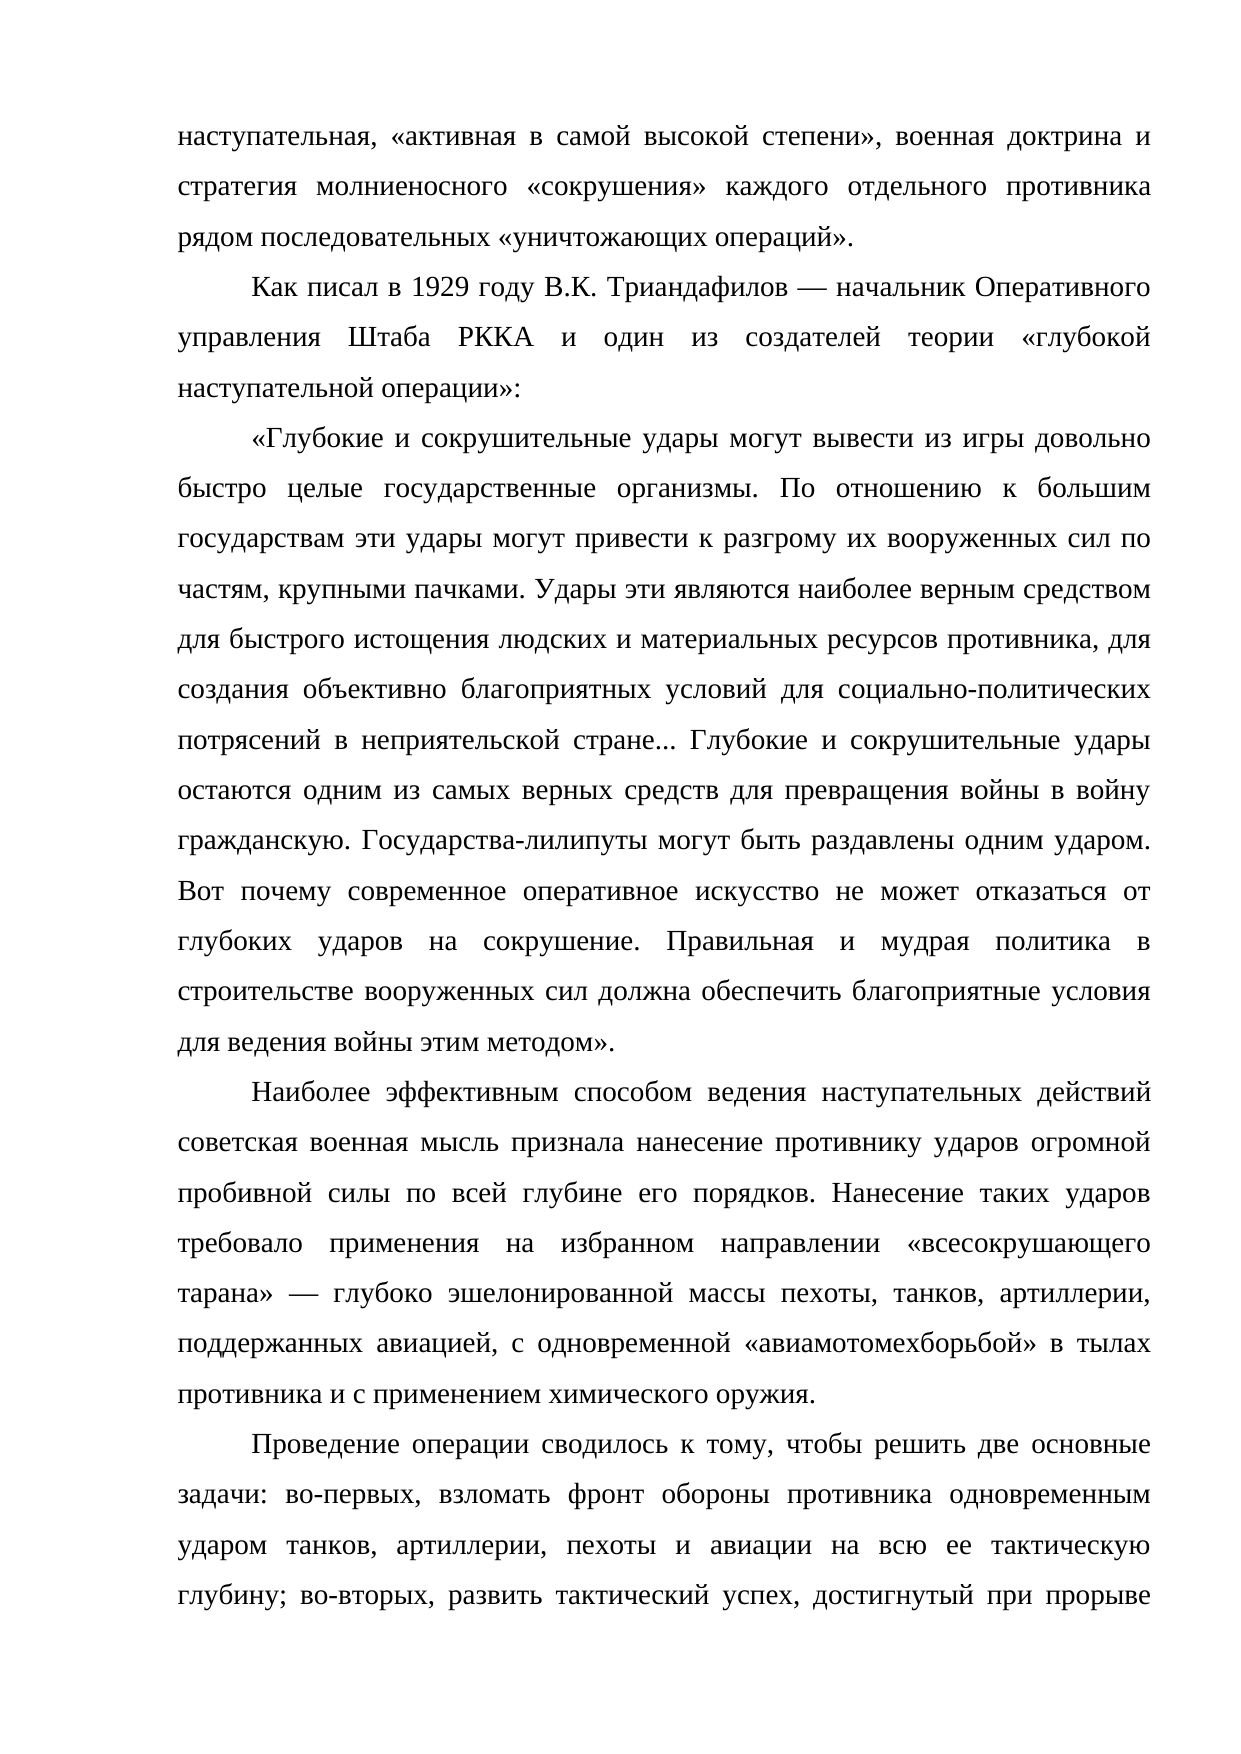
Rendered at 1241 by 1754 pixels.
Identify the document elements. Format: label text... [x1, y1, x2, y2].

text Как писал в 1929 году В.К. Триандафилов — начальник Оперативного управления Штаба РККА и один из создателей теории «глубокой наступательной операции»: [177, 269, 1152, 403]
text Наиболее эффективным способом ведения наступательных действий советская военная мысль признала нанесение противнику ударов огромной пробивной силы по всей глубине его порядков. Нанесение таких ударов требовало применения на избранном направлении «всесокрушающего тарана» — глубоко эшелонированной массы пехоты, танков, артиллерии, поддержанных авиацией, с одновременной «авиамотомехборьбой» в тылах противника и с применением химического оружия. [177, 1074, 1152, 1409]
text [177, 1426, 1152, 1611]
text «Глубокие и сокрушительные удары могут вывести из игры довольно быстро целые государственные организмы. По отношению к большим государствам эти удары могут привести к разгрому их вооруженных сил по частям, крупными пачками. Удары эти являются наиболее верным средством для быстрого истощения людских и материальных ресурсов противника, для создания объективно благоприятных условий для социально-политических потрясений в неприятельской стране... Глубокие и сокрушительные удары остаются одним из самых верных средств для превращения войны в войну гражданскую. Государства-лилипуты могут быть раздавлены одним ударом. Вот почему современное оперативное искусство не может отказаться от глубоких ударов на сокрушение. Правильная и мудрая политика в строительстве вооруженных сил должна обеспечить благоприятные условия для ведения войны этим методом». [177, 420, 1152, 1057]
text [177, 118, 1152, 252]
